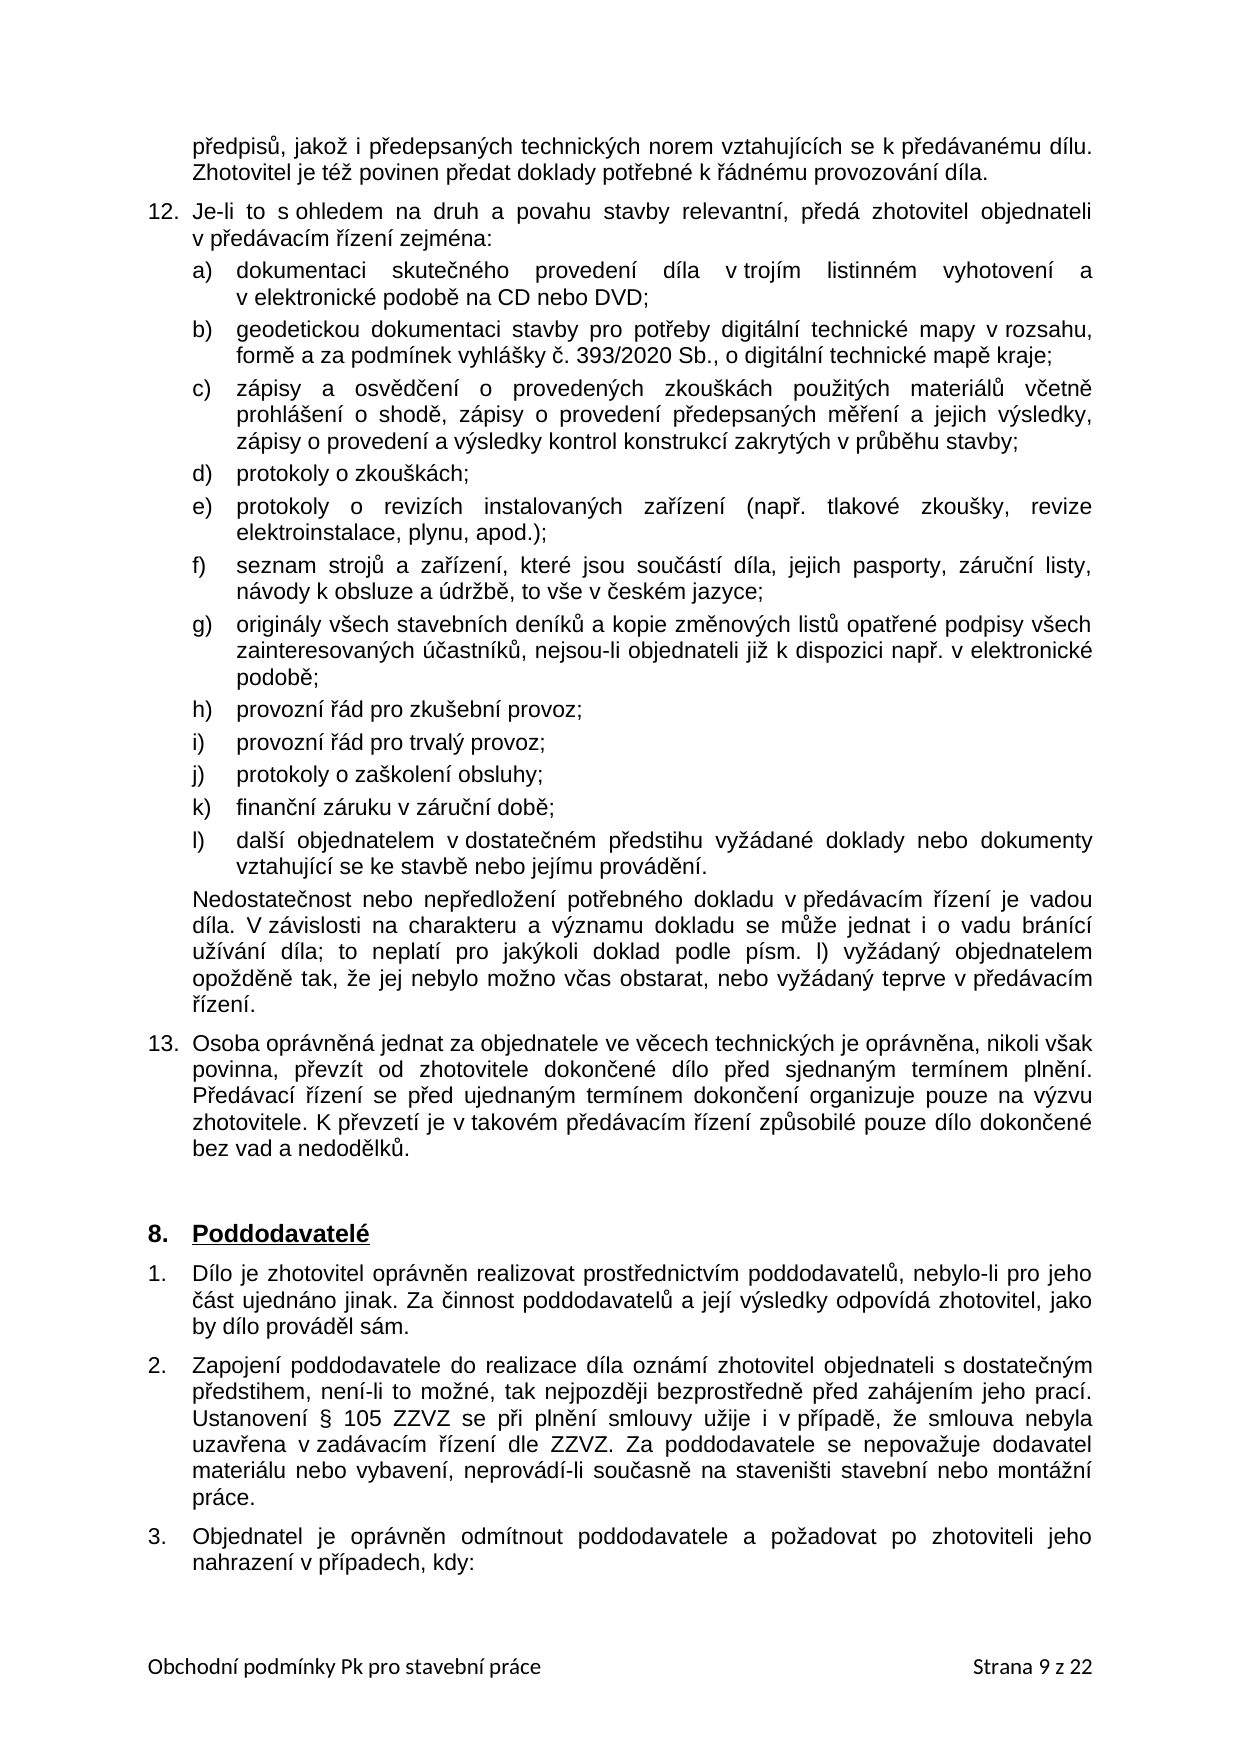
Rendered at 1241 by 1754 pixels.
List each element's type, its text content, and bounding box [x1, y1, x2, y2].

text 1. Dílo je zhotovitel oprávněn realizovat prostřednictvím poddodavatelů, nebylo-li pro jeho část ujednáno jinak. Za činnost poddodavatelů a její výsledky odpovídá zhotovitel, jako by dílo prováděl sám. [148, 1260, 1093, 1339]
text j) protokoly o zaškolení obsluhy; [192, 761, 1093, 788]
text 13. Osoba oprávněná jednat za objednatele ve věcech technických je oprávněna, nikoli však povinna, převzít od zhotovitele dokončené dílo před sjednaným termínem plnění. Předávací řízení se před ujednaným termínem dokončení organizuje pouze na výzvu zhotovitele. K převzetí je v takovém předávacím řízení způsobilé pouze dílo dokončené bez vad a nedodělků. [148, 1030, 1093, 1162]
text 3. Objednatel je oprávněn odmítnout poddodavatele a požadovat po zhotoviteli jeho nahrazení v případech, kdy: [148, 1523, 1093, 1575]
list Poddodavatelé [148, 1219, 1093, 1248]
text l) další objednatelem v dostatečném předstihu vyžádané doklady nebo dokumenty vztahující se ke stavbě nebo jejímu provádění. [192, 827, 1093, 879]
text c) zápisy a osvědčení o provedených zkouškách použitých materiálů včetně prohlášení o shodě, zápisy o provedení předepsaných měření a jejich výsledky, zápisy o provedení a výsledky kontrol konstrukcí zakrytých v průběhu stavby; [192, 375, 1093, 454]
text 12. Je-li to s ohledem na druh a povahu stavby relevantní, předá zhotovitel objednateli v předávacím řízení zejména: [148, 198, 1093, 251]
text a) dokumentaci skutečného provedení díla v trojím listinném vyhotovení a v elektronické podobě na CD nebo DVD; [192, 257, 1093, 310]
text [148, 133, 1093, 186]
text i) provozní řád pro trvalý provoz; [192, 729, 1093, 755]
text b) geodetickou dokumentaci stavby pro potřeby digitální technické mapy v rozsahu, formě a za podmínek vyhlášky č. 393/2020 Sb., o digitální technické mapě kraje; [192, 316, 1093, 369]
text k) finanční záruku v záruční době; [192, 794, 1093, 820]
text f) seznam strojů a zařízení, které jsou součástí díla, jejich pasporty, záruční listy, návody k obsluze a údržbě, to vše v českém jazyce; [192, 552, 1093, 604]
text g) originály všech stavebních deníků a kopie změnových listů opatřené podpisy všech zainteresovaných účastníků, nejsou-li objednateli již k dispozici např. v elektronické podobě; [192, 611, 1093, 690]
text d) protokoly o zkouškách; [192, 460, 1093, 487]
text h) provozní řád pro zkušební provoz; [192, 696, 1093, 722]
text Nedostatečnost nebo nepředložení potřebného dokladu v předávacím řízení je vadou díla. V závislosti na charakteru a významu dokladu se může jednat i o vadu bránící užívání díla; to neplatí pro jakýkoli doklad podle písm. l) vyžádaný objednatelem opožděně tak, že jej nebylo možno včas obstarat, nebo vyžádaný teprve v předávacím řízení. [192, 886, 1093, 1017]
text e) protokoly o revizích instalovaných zařízení (např. tlakové zkoušky, revize elektroinstalace, plynu, apod.); [192, 493, 1093, 546]
text 2. Zapojení poddodavatele do realizace díla oznámí zhotovitel objednateli s dostatečným předstihem, není-li to možné, tak nejpozději bezprostředně před zahájením jeho prací. Ustanovení § 105 ZZVZ se při plnění smlouvy užije i v případě, že smlouva nebyla uzavřena v zadávacím řízení dle ZZVZ. Za poddodavatele se nepovažuje dodavatel materiálu nebo vybavení, neprovádí-li současně na staveništi stavební nebo montážní práce. [148, 1352, 1093, 1510]
